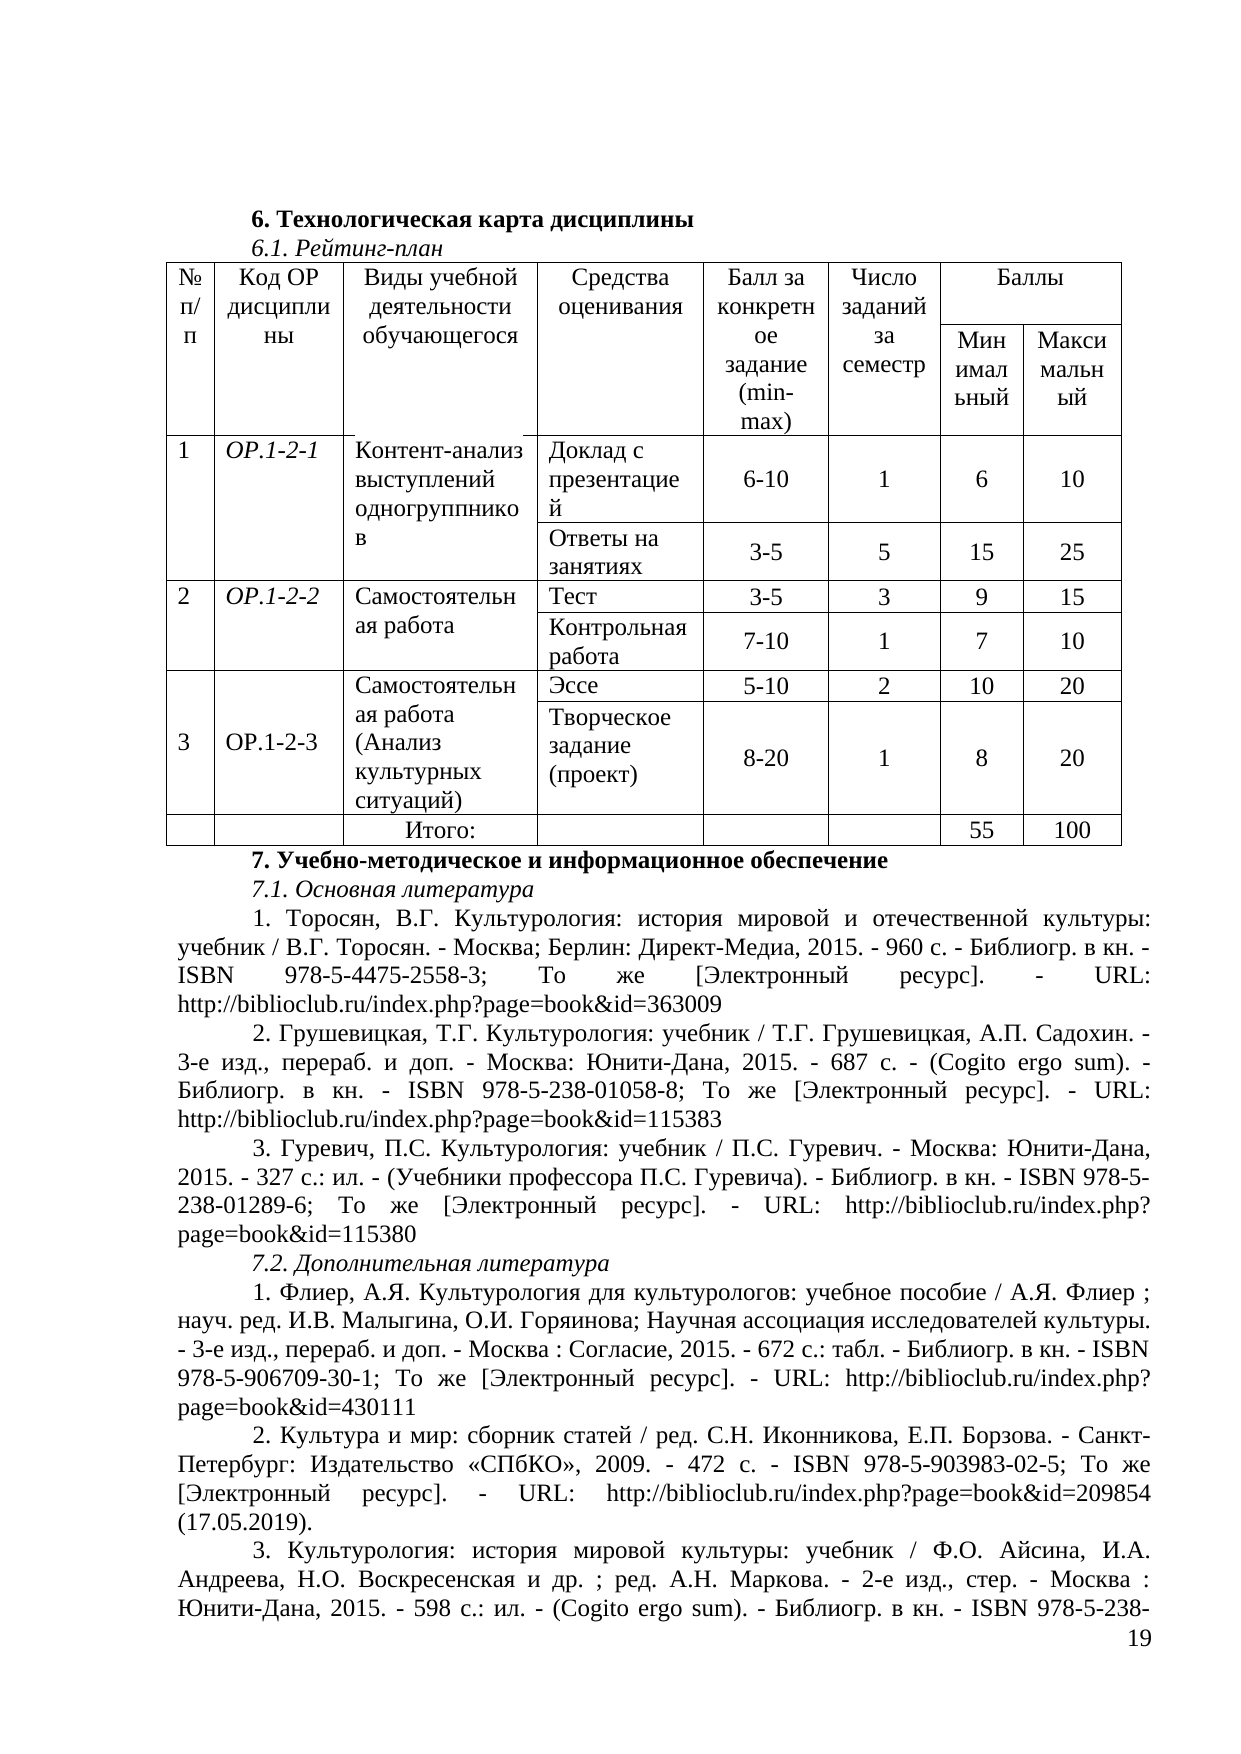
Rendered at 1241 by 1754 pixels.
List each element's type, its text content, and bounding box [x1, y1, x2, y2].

table_cell 3-5 [704, 581, 828, 611]
table_header № п/п [167, 263, 214, 435]
text 7.2. Дополнительная литература [177, 1248, 1152, 1277]
table_cell ОР.1-2-3 [215, 671, 343, 814]
text 1. Торосян, В.Г. Культурология: история мировой и отечественной культуры: учебник / В.Г. Торосян. - Москва; Берлин: Директ-Медиа, 2015. - 960 с. - Библиогр. в кн. - ISBN 978-5-4475-2558-3; То же [Электронный ресурс]. - URL: http://biblioclub.ru/index.php?page=book&id=363009 [177, 903, 1152, 1018]
table_cell Максимальный [1024, 325, 1121, 435]
table_cell Контрольная работа [538, 613, 703, 669]
table_cell 3 [167, 671, 214, 814]
table_cell 6 [941, 436, 1023, 522]
table_cell Ответы на занятиях [538, 523, 703, 580]
text 7.1. Основная литература [177, 874, 1152, 903]
text 6. Технологическая карта дисциплины [177, 204, 1152, 233]
table_cell 10 [941, 671, 1023, 701]
table_cell Тест [538, 581, 703, 611]
table_cell Итого: [344, 815, 537, 845]
table_cell 55 [941, 815, 1023, 845]
text 2. Культура и мир: сборник статей / ред. С.Н. Иконникова, Е.П. Борзова. - Санкт-Петербург: Издательство «СПбКО», 2009. - 472 с. - ISBN 978-5-903983-02-5; То же [Электронный ресурс]. - URL: http://biblioclub.ru/index.php?page=book&id=209854 (17.05.2019). [177, 1421, 1152, 1536]
table_cell 15 [941, 523, 1023, 580]
table_cell 15 [1024, 581, 1121, 611]
table_header Балл за конкретное задание (min-max) [704, 263, 828, 435]
table_cell 6-10 [704, 436, 828, 522]
table_cell [704, 815, 828, 845]
table_cell [167, 815, 214, 845]
table_cell 1 [829, 613, 940, 669]
table_cell Контент-анализ выступлений одногруппников [344, 436, 537, 580]
table_cell Минимальный [941, 325, 1023, 435]
table_cell 25 [1024, 523, 1121, 580]
table_header Средства оценивания [538, 263, 703, 435]
table_cell 5-10 [704, 671, 828, 701]
table_cell 2 [829, 671, 940, 701]
table_cell 10 [1024, 436, 1121, 522]
table_cell Самостоятельная работа [344, 581, 537, 669]
text 6.1. Рейтинг-план [177, 233, 1152, 262]
table_cell 20 [1024, 671, 1121, 701]
table_cell 8-20 [704, 702, 828, 814]
table_cell [829, 815, 940, 845]
table_cell 1 [829, 702, 940, 814]
table_header Виды учебной деятельности обучающегося [344, 263, 537, 435]
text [177, 1536, 1152, 1622]
table_cell 2 [167, 581, 214, 669]
table_cell 9 [941, 581, 1023, 611]
table_cell 20 [1024, 702, 1121, 814]
table_cell 3-5 [704, 523, 828, 580]
text 3. Гуревич, П.С. Культурология: учебник / П.С. Гуревич. - Москва: Юнити-Дана, 2015. - 327 с.: ил. - (Учебники профессора П.С. Гуревича). - Библиогр. в кн. - ISBN 978-5-238-01289-6; То же [Электронный ресурс]. - URL: http://biblioclub.ru/index.php?page=book&id=115380 [177, 1133, 1152, 1248]
table_cell ОР.1-2-1 [215, 436, 343, 580]
table_cell ОР.1-2-2 [215, 581, 343, 669]
table_cell 3 [829, 581, 940, 611]
table_header Число заданий за семестр [829, 263, 940, 435]
table_cell Самостоятельная работа (Анализ культурных ситуаций) [344, 671, 537, 814]
table_cell 100 [1024, 815, 1121, 845]
table_cell 8 [941, 702, 1023, 814]
text 2. Грушевицкая, Т.Г. Культурология: учебник / Т.Г. Грушевицкая, А.П. Садохин. - 3-е изд., перераб. и доп. - Москва: Юнити-Дана, 2015. - 687 с. - (Cogito ergo sum). - Библиогр. в кн. - ISBN 978-5-238-01058-8; То же [Электронный ресурс]. - URL: http://biblioclub.ru/index.php?page=book&id=115383 [177, 1018, 1152, 1133]
table_header Баллы [941, 263, 1121, 324]
table_cell Доклад с презентацией [538, 436, 703, 522]
table_cell 1 [167, 436, 214, 580]
table_header Код ОР дисциплины [215, 263, 343, 435]
table_cell Творческое задание (проект) [538, 702, 703, 814]
table_cell 10 [1024, 613, 1121, 669]
table_cell 7 [941, 613, 1023, 669]
table_cell [538, 815, 703, 845]
text 7. Учебно-методическое и информационное обеспечение [177, 846, 1152, 874]
text 1. Флиер, А.Я. Культурология для культурологов: учебное пособие / А.Я. Флиер ; науч. ред. И.В. Малыгина, О.И. Горяинова; Научная ассоциация исследователей культуры. - 3-е изд., перераб. и доп. - Москва : Согласие, 2015. - 672 с.: табл. - Библиогр. в кн. - ISBN 978-5-906709-30-1; То же [Электронный ресурс]. - URL: http://biblioclub.ru/index.php?page=book&id=430111 [177, 1277, 1152, 1421]
table_cell 7-10 [704, 613, 828, 669]
table_cell [215, 815, 343, 845]
table_cell 1 [829, 436, 940, 522]
table_cell Эссе [538, 671, 703, 701]
table_cell 5 [829, 523, 940, 580]
